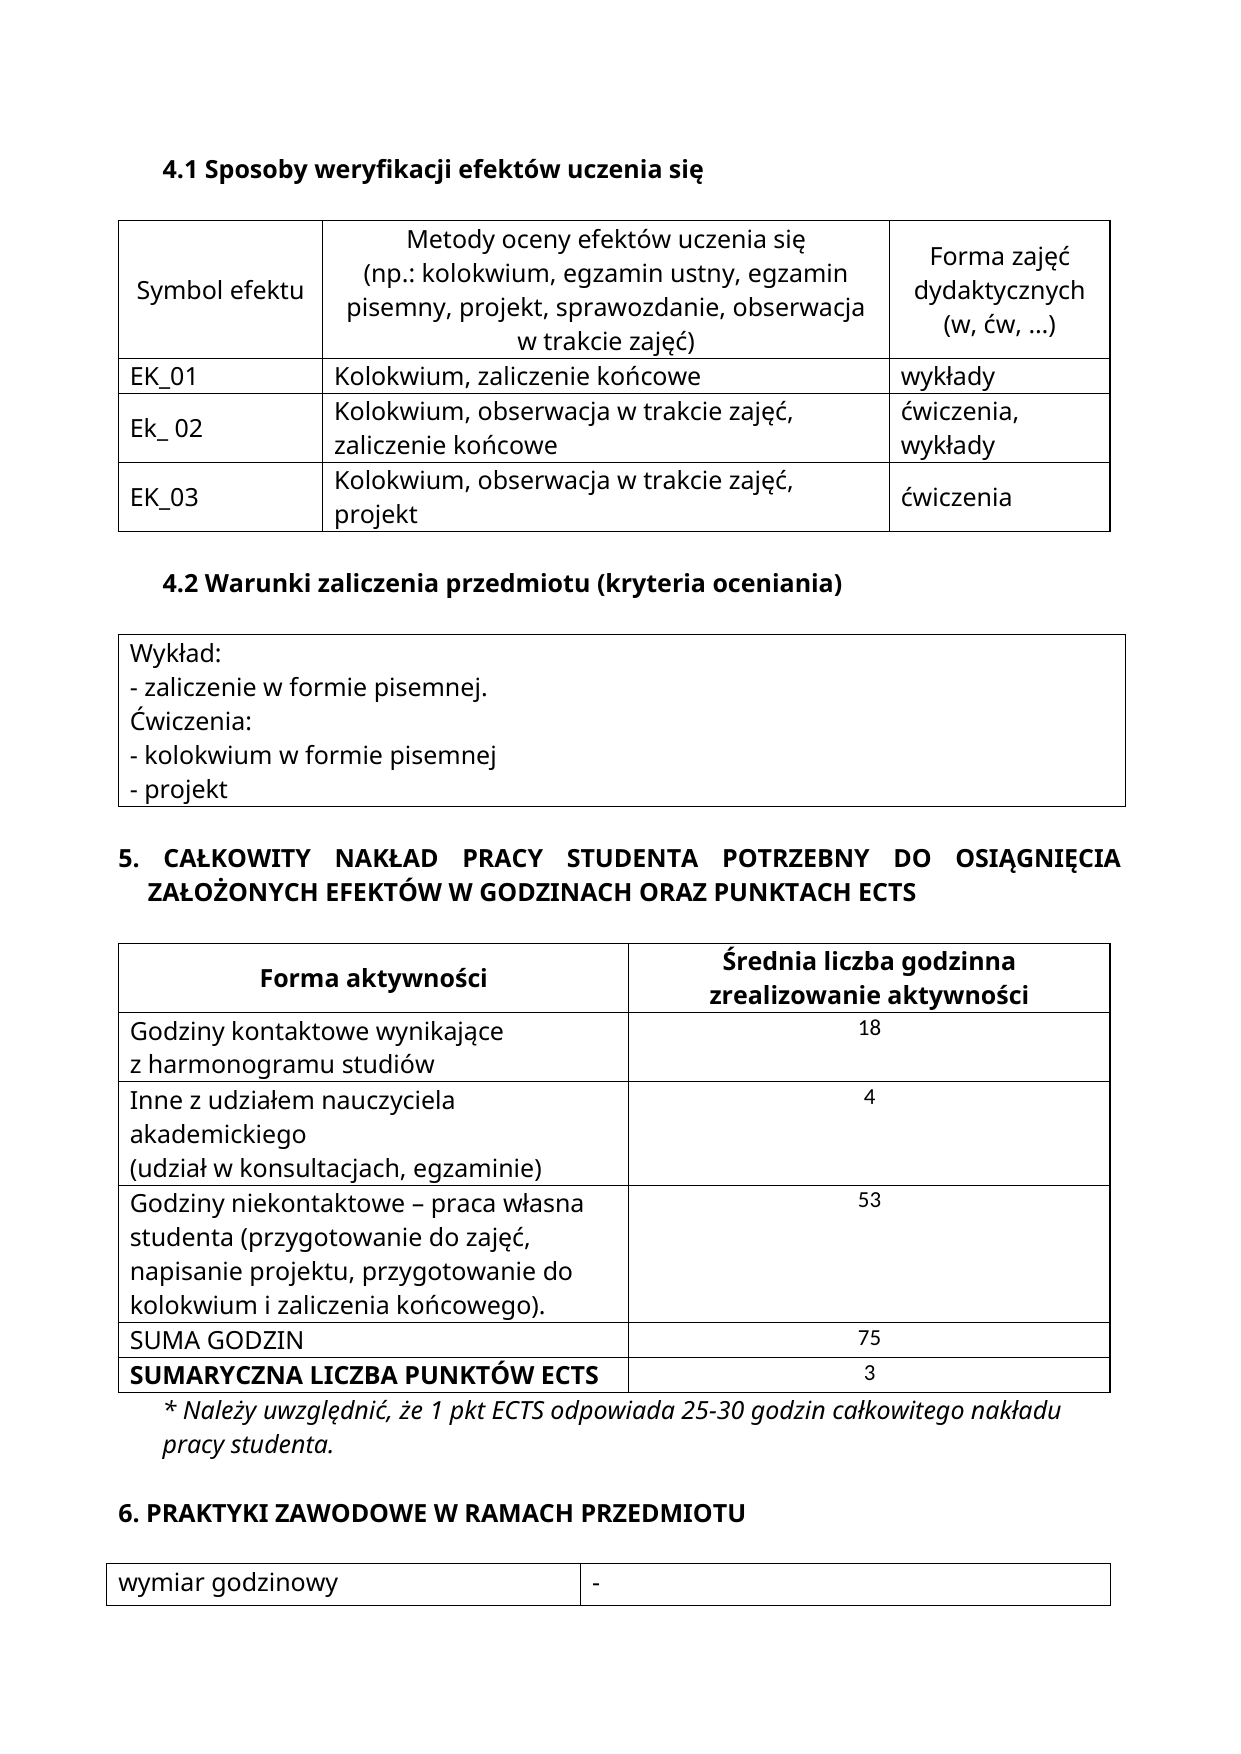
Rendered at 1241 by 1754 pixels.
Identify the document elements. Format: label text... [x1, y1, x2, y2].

table_header Metody oceny efektów uczenia się (np.: kolokwium, egzamin ustny, egzamin pisemny, projekt, sprawozdanie, obserwacja w trakcie zajęć) [323, 221, 889, 358]
table_cell EK_01 [119, 359, 322, 393]
text 4.1 Sposoby weryfikacji efektów uczenia się [162, 152, 1122, 186]
table_cell SUMA GODZIN [119, 1323, 628, 1357]
table_cell Kolokwium, obserwacja w trakcie zajęć, projekt [323, 463, 889, 531]
text 5. CAŁKOWITY NAKŁAD PRACY STUDENTA POTRZEBNY DO OSIĄGNIĘCIA ZAŁOŻONYCH EFEKTÓW W GODZINACH ORAZ PUNKTACH ECTS [118, 841, 1122, 909]
table_cell 18 [629, 1013, 1109, 1081]
table_cell EK_03 [119, 463, 322, 531]
table_header - [581, 1564, 1110, 1605]
table_header Wykład: - zaliczenie w formie pisemnej. Ćwiczenia: - kolokwium w formie pisemnej - projekt [119, 635, 1125, 806]
table_cell ćwiczenia, wykłady [890, 394, 1109, 462]
table_cell 3 [629, 1358, 1109, 1392]
table_header Forma aktywności [119, 944, 628, 1012]
table_cell Kolokwium, obserwacja w trakcie zajęć, zaliczenie końcowe [323, 394, 889, 462]
text 4.2 Warunki zaliczenia przedmiotu (kryteria oceniania) [162, 566, 1122, 600]
table_cell ćwiczenia [890, 463, 1109, 531]
table_cell 4 [629, 1082, 1109, 1184]
table_cell Godziny kontaktowe wynikające z harmonogramu studiów [119, 1013, 628, 1081]
table_cell 53 [629, 1186, 1109, 1322]
table_cell Godziny niekontaktowe – praca własna studenta (przygotowanie do zajęć, napisanie projektu, przygotowanie do kolokwium i zaliczenia końcowego). [119, 1186, 628, 1322]
table_cell 75 [629, 1323, 1109, 1357]
table_header Średnia liczba godzinna zrealizowanie aktywności [629, 944, 1109, 1012]
table_cell Ek_ 02 [119, 394, 322, 462]
table_header Symbol efektu [119, 221, 322, 358]
table_header wymiar godzinowy [107, 1564, 580, 1605]
text 6. PRAKTYKI ZAWODOWE W RAMACH PRZEDMIOTU [118, 1495, 1122, 1529]
table_header Forma zajęć dydaktycznych (w, ćw, …) [890, 221, 1109, 358]
text * Należy uwzględnić, że 1 pkt ECTS odpowiada 25-30 godzin całkowitego nakładu pracy studenta. [162, 1393, 1122, 1461]
table_cell SUMARYCZNA LICZBA PUNKTÓW ECTS [119, 1358, 628, 1392]
table_cell Kolokwium, zaliczenie końcowe [323, 359, 889, 393]
table_cell Inne z udziałem nauczyciela akademickiego (udział w konsultacjach, egzaminie) [119, 1082, 628, 1184]
table_cell wykłady [890, 359, 1109, 393]
